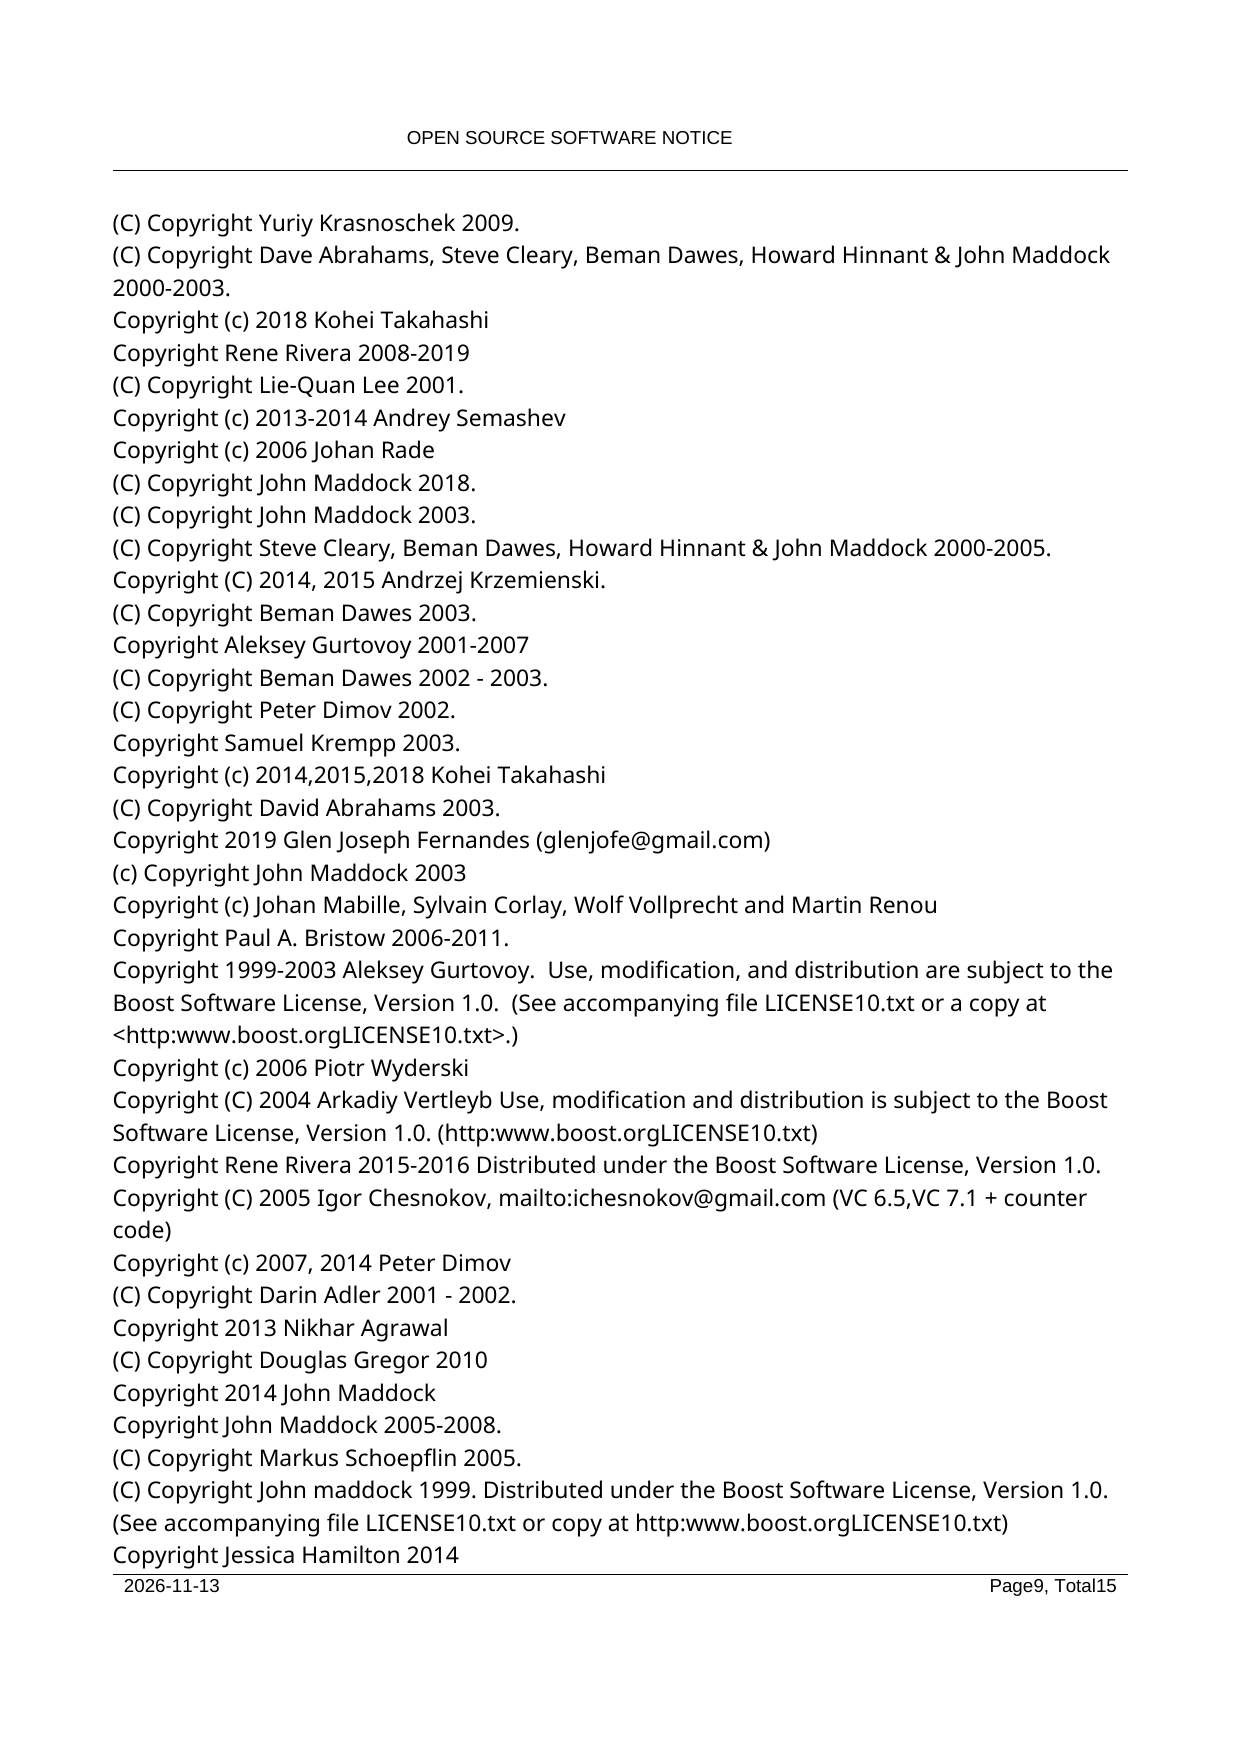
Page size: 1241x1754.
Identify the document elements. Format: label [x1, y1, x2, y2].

text [112, 206, 1128, 1571]
